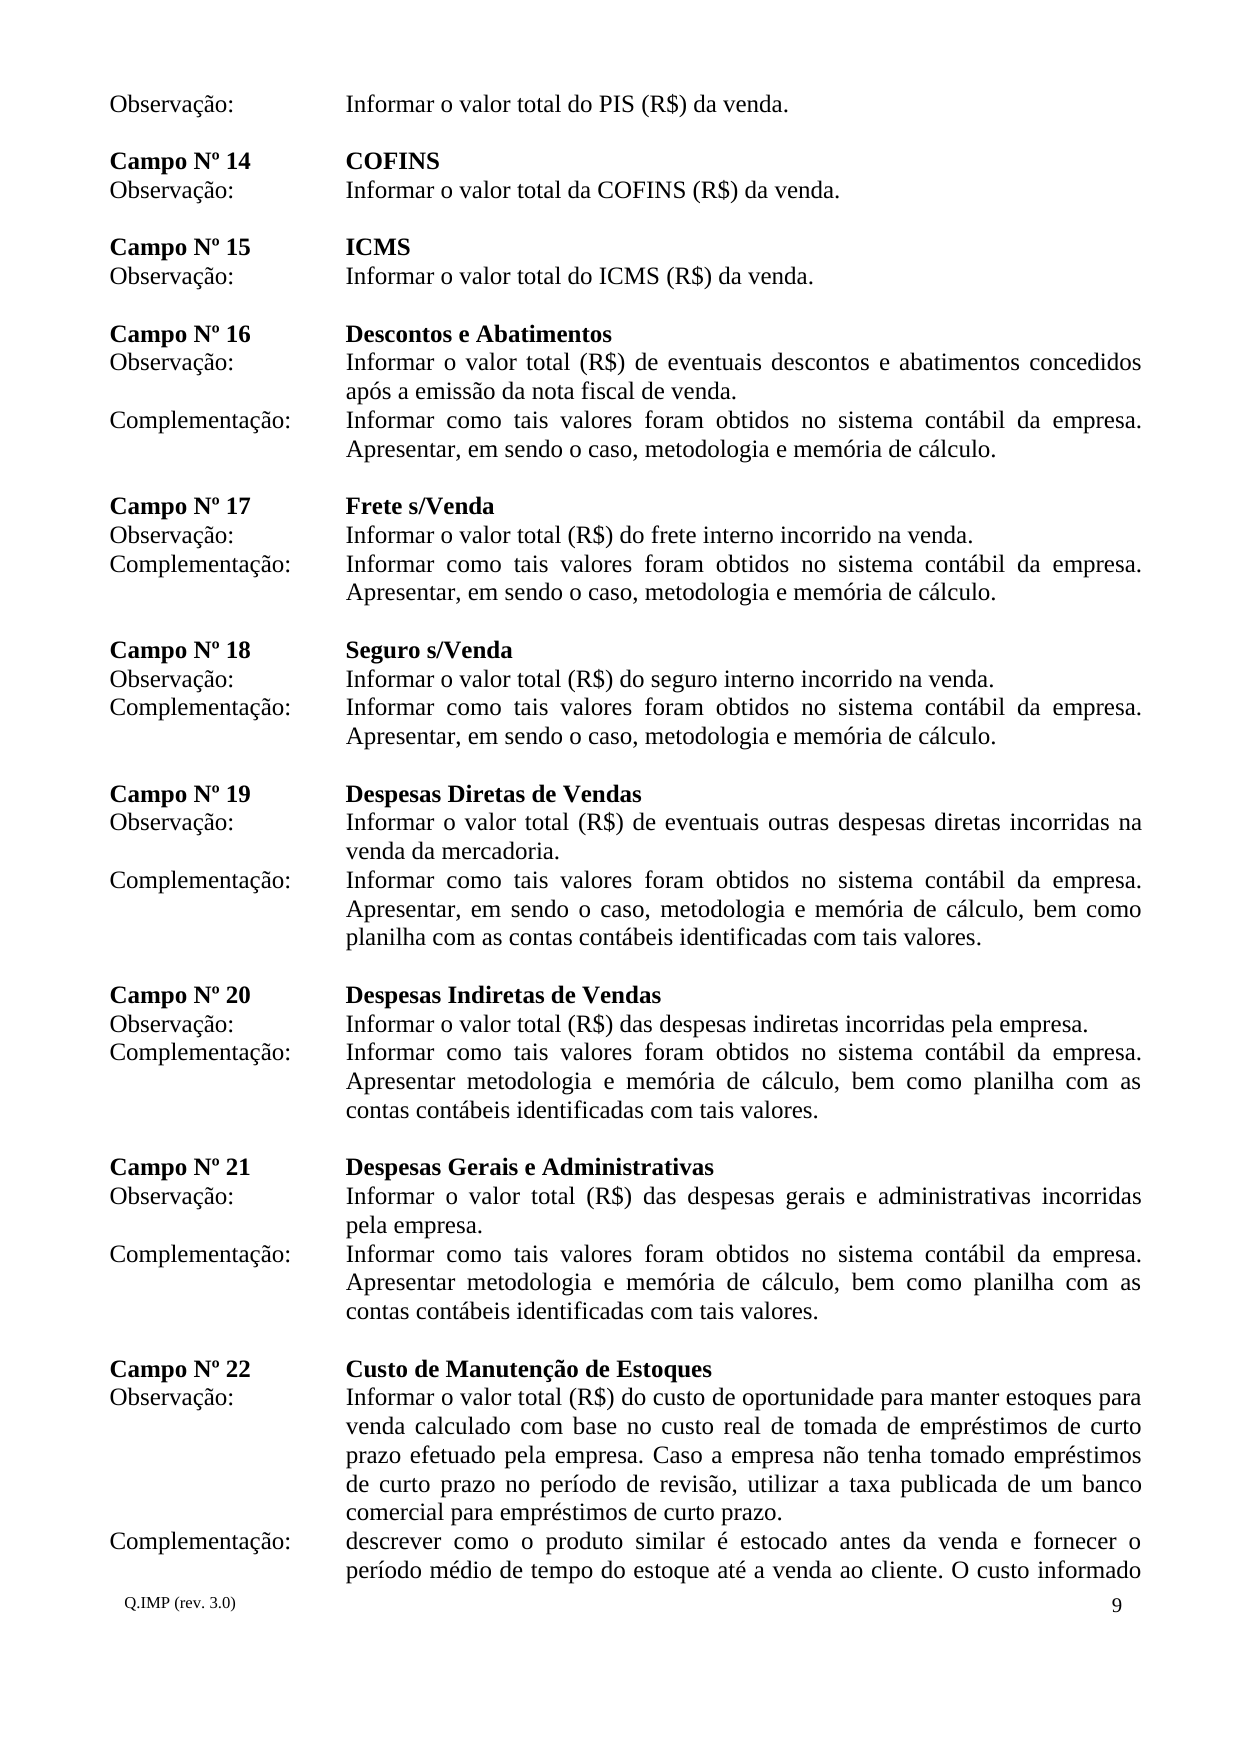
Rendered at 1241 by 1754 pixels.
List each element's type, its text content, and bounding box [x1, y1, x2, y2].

text Campo Nº 14 COFINS [109, 146, 1143, 175]
text Complementação: Informar como tais valores foram obtidos no sistema contábil da empresa. Apresentar, em sendo o caso, metodologia e memória de cálculo, bem como planilha com as contas contábeis identificadas com tais valores. [109, 865, 1143, 951]
text Observação: Informar o valor total da COFINS (R$) da venda. [109, 175, 1143, 204]
text Campo Nº 20 Despesas Indiretas de Vendas [109, 980, 1143, 1009]
text Complementação: Informar como tais valores foram obtidos no sistema contábil da empresa. Apresentar metodologia e memória de cálculo, bem como planilha com as contas contábeis identificadas com tais valores. [109, 1239, 1143, 1325]
text Complementação: Informar como tais valores foram obtidos no sistema contábil da empresa. Apresentar, em sendo o caso, metodologia e memória de cálculo. [109, 405, 1143, 462]
text Campo Nº 21 Despesas Gerais e Administrativas [109, 1152, 1143, 1181]
text Observação: Informar o valor total (R$) do seguro interno incorrido na venda. [109, 664, 1143, 692]
text Observação: Informar o valor total do ICMS (R$) da venda. [109, 261, 1143, 290]
text Campo Nº 22 Custo de Manutenção de Estoques [109, 1354, 1143, 1382]
text Campo Nº 16 Descontos e Abatimentos [109, 319, 1143, 347]
text Observação: Informar o valor total (R$) do custo de oportunidade para manter estoques para venda calculado com base no custo real de tomada de empréstimos de curto prazo efetuado pela empresa. Caso a empresa não tenha tomado empréstimos de curto prazo no período de revisão, utilizar a taxa publicada de um banco comercial para empréstimos de curto prazo. [109, 1382, 1143, 1526]
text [109, 1526, 1143, 1584]
text Observação: Informar o valor total (R$) de eventuais outras despesas diretas incorridas na venda da mercadoria. [109, 807, 1143, 865]
text Observação: Informar o valor total (R$) do frete interno incorrido na venda. [109, 520, 1143, 549]
text Observação: Informar o valor total do PIS (R$) da venda. [109, 89, 1143, 117]
text Complementação: Informar como tais valores foram obtidos no sistema contábil da empresa. Apresentar, em sendo o caso, metodologia e memória de cálculo. [109, 692, 1143, 750]
text Observação: Informar o valor total (R$) de eventuais descontos e abatimentos concedidos após a emissão da nota fiscal de venda. [109, 347, 1143, 405]
text Campo Nº 18 Seguro s/Venda [109, 635, 1143, 664]
text Complementação: Informar como tais valores foram obtidos no sistema contábil da empresa. Apresentar, em sendo o caso, metodologia e memória de cálculo. [109, 549, 1143, 606]
text Campo Nº 19 Despesas Diretas de Vendas [109, 779, 1143, 807]
text Complementação: Informar como tais valores foram obtidos no sistema contábil da empresa. Apresentar metodologia e memória de cálculo, bem como planilha com as contas contábeis identificadas com tais valores. [109, 1037, 1143, 1124]
text Observação: Informar o valor total (R$) das despesas indiretas incorridas pela empresa. [109, 1009, 1143, 1037]
text Observação: Informar o valor total (R$) das despesas gerais e administrativas incorridas pela empresa. [109, 1181, 1143, 1239]
text Campo Nº 15 ICMS [109, 232, 1143, 261]
text Campo Nº 17 Frete s/Venda [109, 491, 1143, 520]
